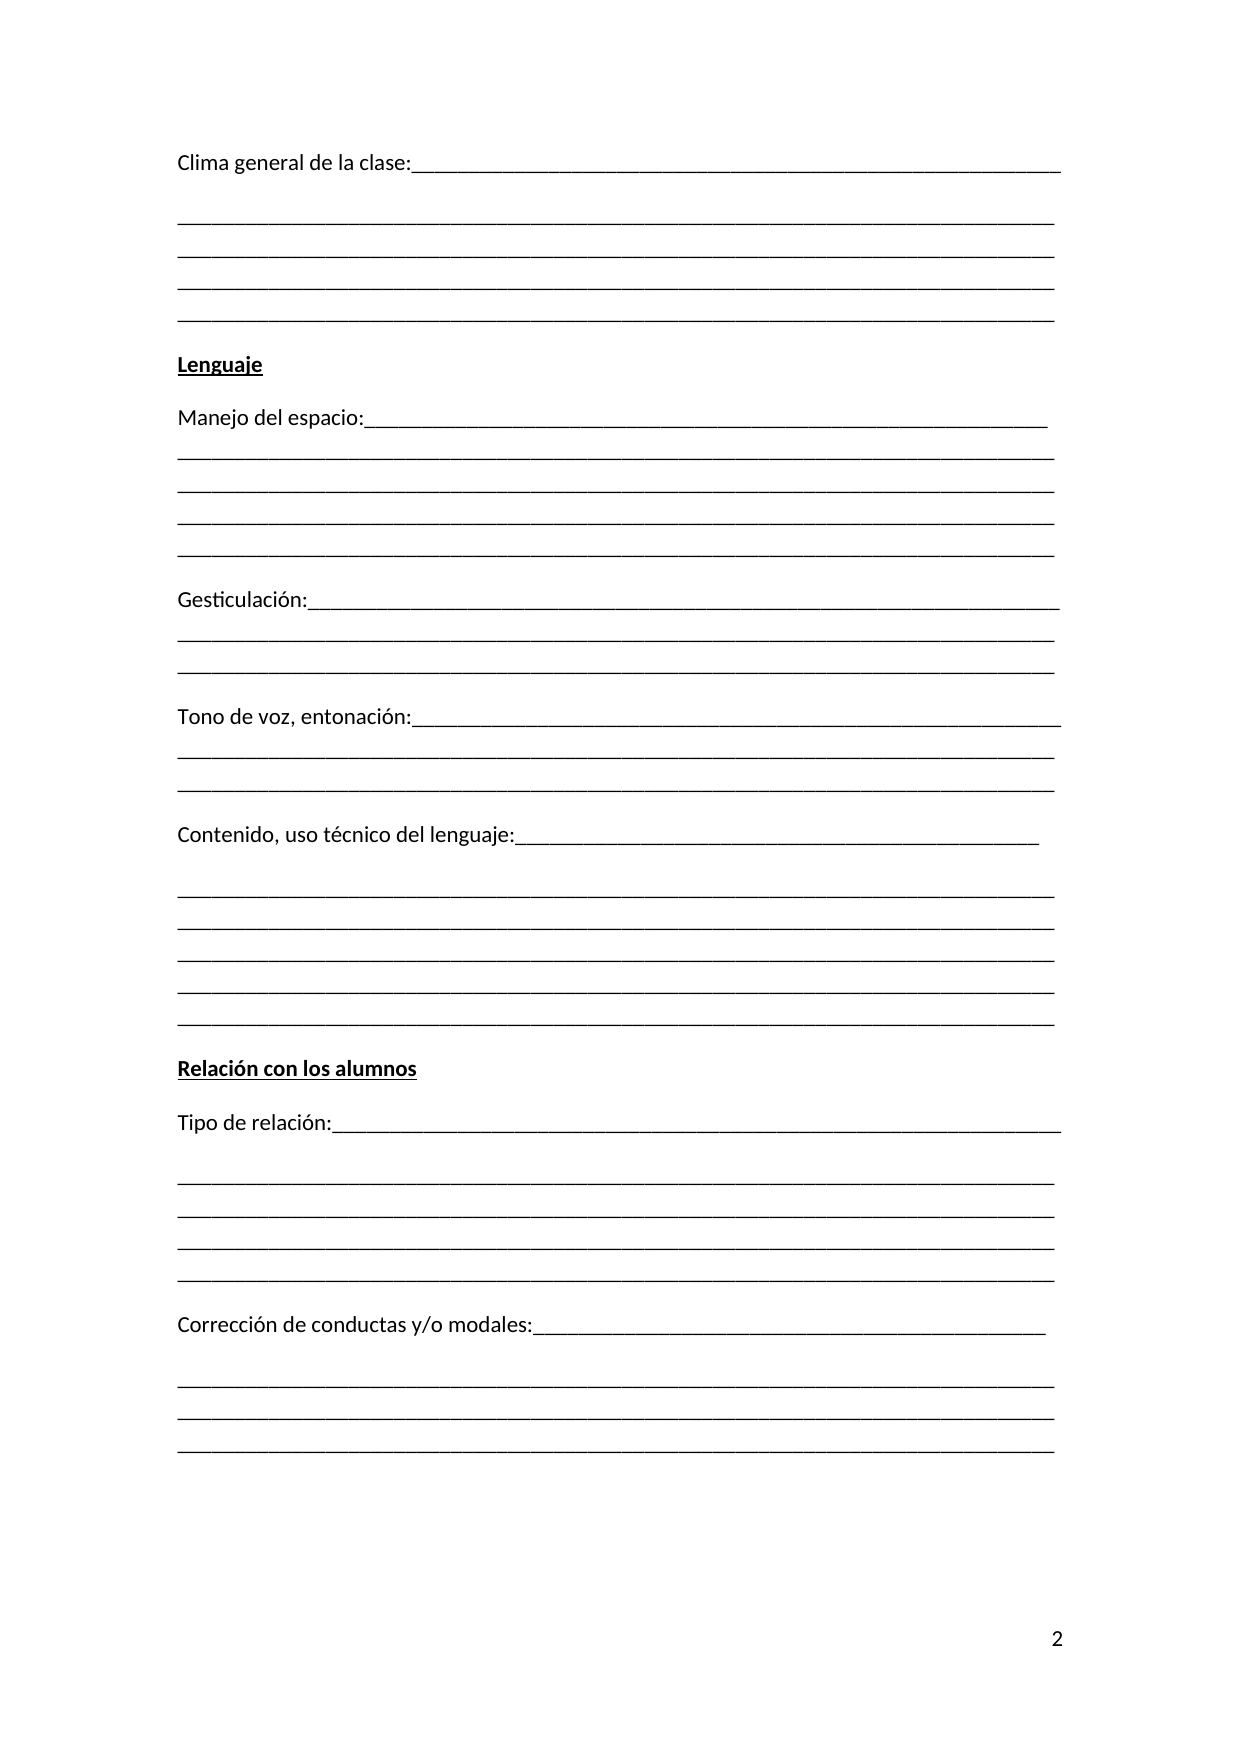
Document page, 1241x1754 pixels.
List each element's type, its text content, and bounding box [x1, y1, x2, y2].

text Tono de voz, entonación:_________________________________________________________ __________________________________________________________________________________________________________________________________________________________ [177, 702, 1063, 795]
text ____________________________________________________________________________________________________________________________________________________________________________________________________________________________________________________________________________________________________________________ [177, 1161, 1063, 1285]
text Corrección de conductas y/o modales:_____________________________________________ [177, 1310, 1063, 1338]
text Lenguaje [177, 350, 1063, 378]
text ____________________________________________________________________________________________________________________________________________________________________________________________________________________________________________________________________________________________________________________ [177, 201, 1063, 325]
text Relación con los alumnos [177, 1054, 1063, 1083]
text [177, 1363, 1063, 1456]
text Gesticulación:____________________________________________________________________________________________________________________________________________________________________________________________________________________________ [177, 585, 1063, 677]
text Contenido, uso técnico del lenguaje:______________________________________________ [177, 820, 1063, 848]
text _________________________________________________________________________________________________________________________________________________________________________________________________________________________________________________________________________________________________________________________________________________________________________________________________ [177, 873, 1063, 1029]
text Clima general de la clase:_________________________________________________________ [177, 148, 1063, 176]
text Manejo del espacio:____________________________________________________________ ____________________________________________________________________________________________________________________________________________________________________________________________________________________________________________________________________________________________________________________ [177, 403, 1063, 560]
text Tipo de relación:________________________________________________________________ [177, 1108, 1063, 1136]
